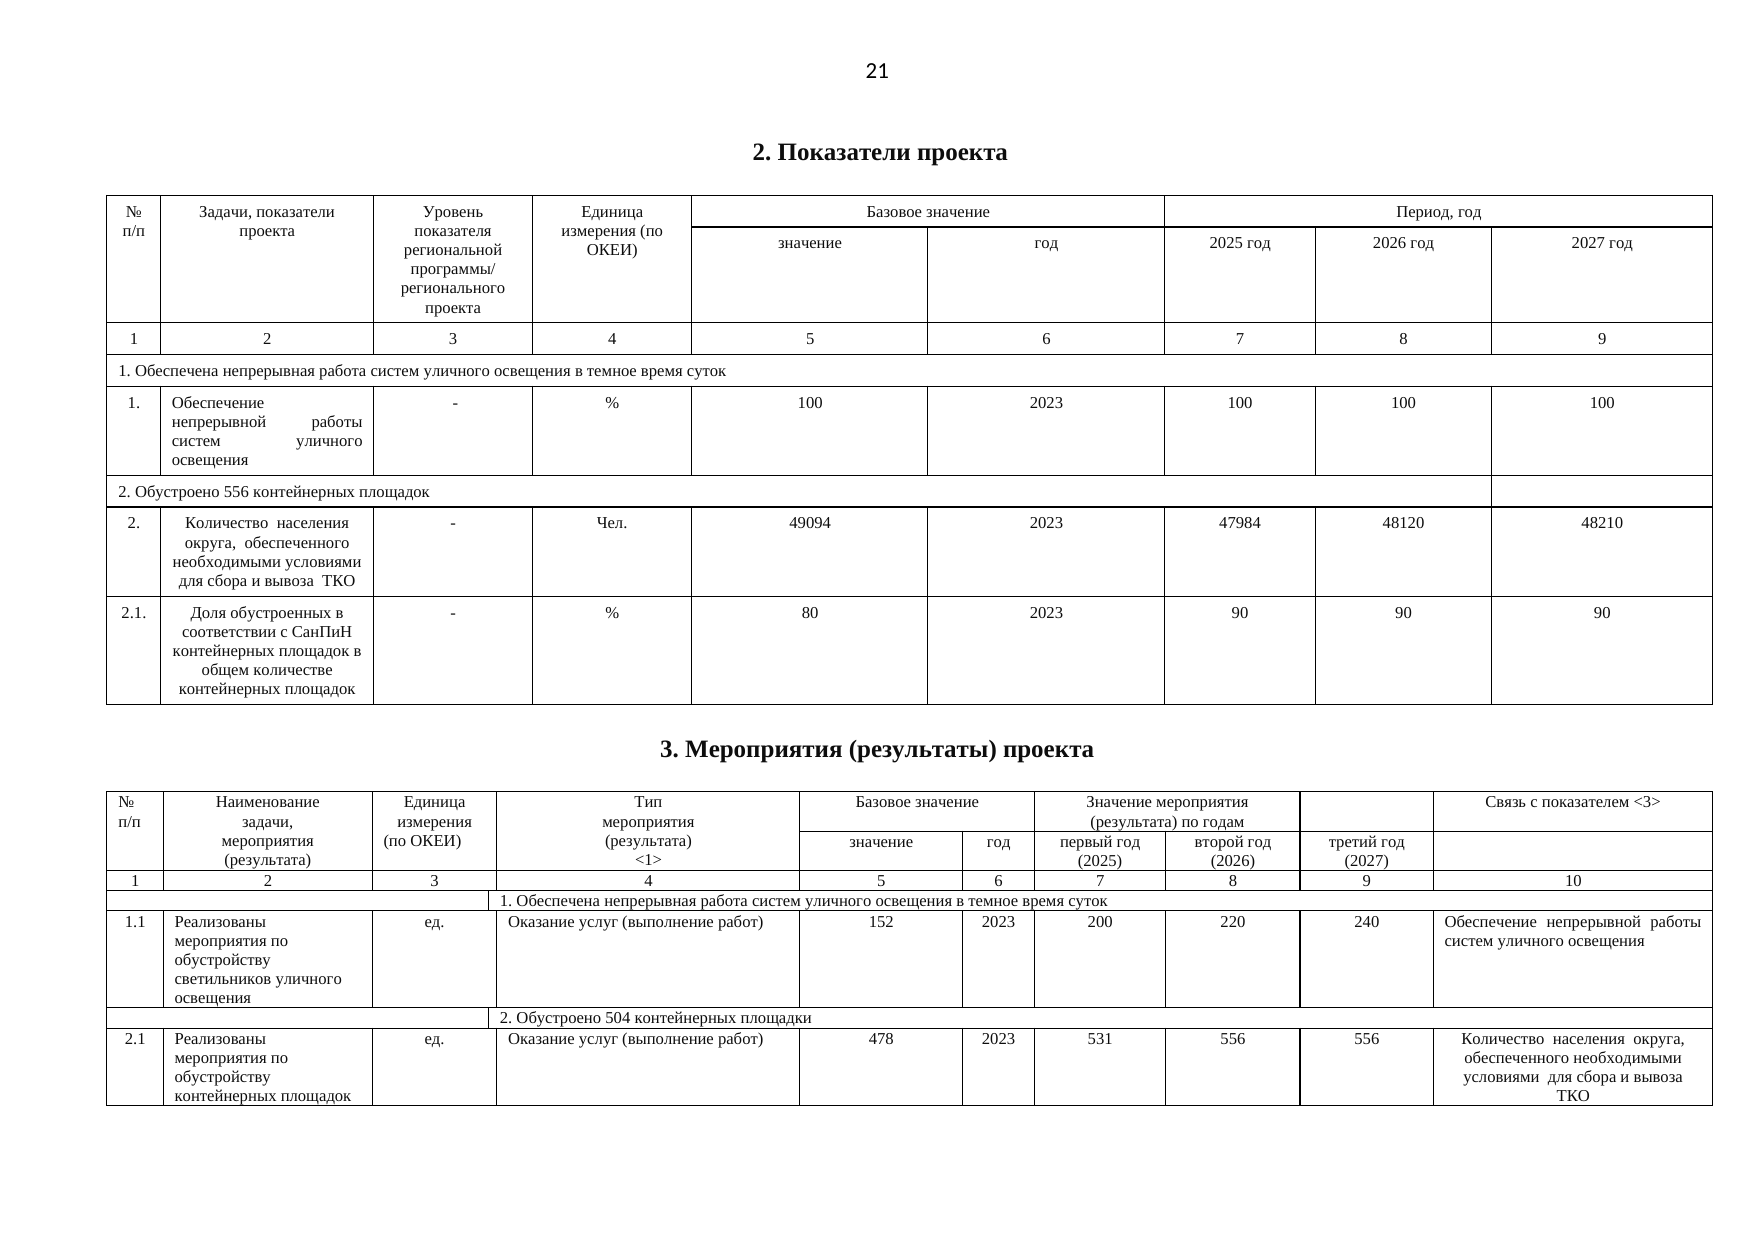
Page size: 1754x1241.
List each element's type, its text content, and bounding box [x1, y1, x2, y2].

table_cell 2023 [928, 597, 1164, 704]
table_cell Количество населения округа, обеспеченного необходимыми условиями для сбора и вывоза ТКО [161, 508, 373, 596]
table_cell Оказание услуг (выполнение работ) [497, 1029, 799, 1105]
table_cell 7 [1165, 323, 1315, 354]
table_header Единица измерения (по ОКЕИ) [373, 792, 496, 870]
text 2. Показатели проекта [124, 137, 1636, 166]
table_cell 2025 год [1165, 228, 1315, 322]
table_cell 90 [1316, 597, 1491, 704]
table_cell 2 [164, 871, 372, 890]
table_cell 4 [497, 871, 799, 890]
table_cell 1 [107, 871, 163, 890]
table_cell [107, 1008, 488, 1027]
table_cell 1 [107, 323, 160, 354]
table_header Значение мероприятия (результата) по годам [1035, 792, 1299, 831]
table_cell 9 [1301, 871, 1433, 890]
table_cell 531 [1035, 1029, 1165, 1105]
table_cell 152 [800, 911, 962, 1007]
table_cell 10 [1434, 871, 1712, 890]
table_header Задачи, показатели проекта [161, 196, 373, 322]
table_cell [1492, 476, 1712, 506]
table_cell 2. Обустроено 556 контейнерных площадок [107, 476, 1491, 506]
table_header Период, год [1165, 196, 1712, 226]
table_cell - [374, 508, 532, 596]
table_cell 556 [1301, 1029, 1433, 1105]
table_cell 5 [800, 871, 962, 890]
table_cell 220 [1166, 911, 1299, 1007]
table_cell 8 [1166, 871, 1299, 890]
table_cell 2.1. [107, 597, 160, 704]
table_cell значение [800, 832, 962, 870]
table_cell 2. [107, 508, 160, 596]
table_cell год [963, 832, 1034, 870]
table_cell 80 [692, 597, 927, 704]
table_cell 100 [1165, 387, 1315, 475]
table_cell 2023 [928, 387, 1164, 475]
table_cell 48120 [1316, 508, 1491, 596]
table_cell 100 [1492, 387, 1712, 475]
table_cell [1434, 832, 1712, 870]
table_cell Реализованы мероприятия по обустройству светильников уличного освещения [164, 911, 372, 1007]
table_cell Реализованы мероприятия по обустройству контейнерных площадок [164, 1029, 372, 1105]
table_cell Количество населения округа, обеспеченного необходимыми условиями для сбора и вывоза ТКО [1434, 1029, 1712, 1105]
table_cell 556 [1166, 1029, 1299, 1105]
table_cell 2023 [928, 508, 1164, 596]
table_header [1301, 792, 1433, 831]
table_header № п/п [107, 196, 160, 322]
table_header № п/п [107, 792, 163, 870]
table_cell 478 [800, 1029, 962, 1105]
table_cell 1. Обеспечена непрерывная работа систем уличного освещения в темное время суток [489, 891, 1712, 910]
table_cell Обеспечение непрерывной работы систем уличного освещения [1434, 911, 1712, 1007]
table_cell - [374, 597, 532, 704]
table_cell 2 [161, 323, 373, 354]
table_header Единица измерения (по ОКЕИ) [533, 196, 691, 322]
table_cell первый год (2025) [1035, 832, 1165, 870]
table_cell 90 [1492, 597, 1712, 704]
table_cell % [533, 597, 691, 704]
table_cell 4 [533, 323, 691, 354]
table_header Наименование задачи, мероприятия (результата) [164, 792, 372, 870]
table_cell 48210 [1492, 508, 1712, 596]
table_cell 90 [1165, 597, 1315, 704]
table_cell 6 [928, 323, 1164, 354]
table_cell 2023 [963, 911, 1034, 1007]
table_cell 5 [692, 323, 927, 354]
table_cell 3 [374, 323, 532, 354]
table_cell 6 [963, 871, 1034, 890]
table_header Базовое значение [800, 792, 1034, 831]
table_cell Доля обустроенных в соответствии с СанПиН контейнерных площадок в общем количестве контейнерных площадок [161, 597, 373, 704]
table_cell 1. Обеспечена непрерывная работа систем уличного освещения в темное время суток [107, 355, 1712, 386]
table_cell 3 [373, 871, 496, 890]
table_cell 2027 год [1492, 228, 1712, 322]
table_cell ед. [373, 911, 496, 1007]
table_cell Чел. [533, 508, 691, 596]
table_cell % [533, 387, 691, 475]
table_cell 100 [1316, 387, 1491, 475]
table_cell 200 [1035, 911, 1165, 1007]
table_header Уровень показателя региональной программы/ регионального проекта [374, 196, 532, 322]
table_cell 49094 [692, 508, 927, 596]
table_header Связь с показателем <3> [1434, 792, 1712, 831]
table_cell 1.1 [107, 911, 163, 1007]
table_cell - [374, 387, 532, 475]
table_cell Обеспечение непрерывной работы систем уличного освещения [161, 387, 373, 475]
table_cell 2023 [963, 1029, 1034, 1105]
text 3. Мероприятия (результаты) проекта [118, 734, 1636, 762]
table_header Базовое значение [692, 196, 1164, 226]
table_cell год [928, 228, 1164, 322]
table_cell третий год (2027) [1301, 832, 1433, 870]
table_cell 47984 [1165, 508, 1315, 596]
table_cell 8 [1316, 323, 1491, 354]
table_cell 100 [692, 387, 927, 475]
table_cell Оказание услуг (выполнение работ) [497, 911, 799, 1007]
table_cell 2. Обустроено 504 контейнерных площадки [489, 1008, 1712, 1027]
table_cell 2.1 [107, 1029, 163, 1105]
table_header Тип мероприятия (результата) <1> [497, 792, 799, 870]
table_cell 9 [1492, 323, 1712, 354]
table_cell 240 [1301, 911, 1433, 1007]
table_cell ед. [373, 1029, 496, 1105]
table_cell значение [692, 228, 927, 322]
table_cell 7 [1035, 871, 1165, 890]
table_cell 1. [107, 387, 160, 475]
table_cell 2026 год [1316, 228, 1491, 322]
table_cell [107, 891, 488, 910]
table_cell второй год (2026) [1166, 832, 1299, 870]
